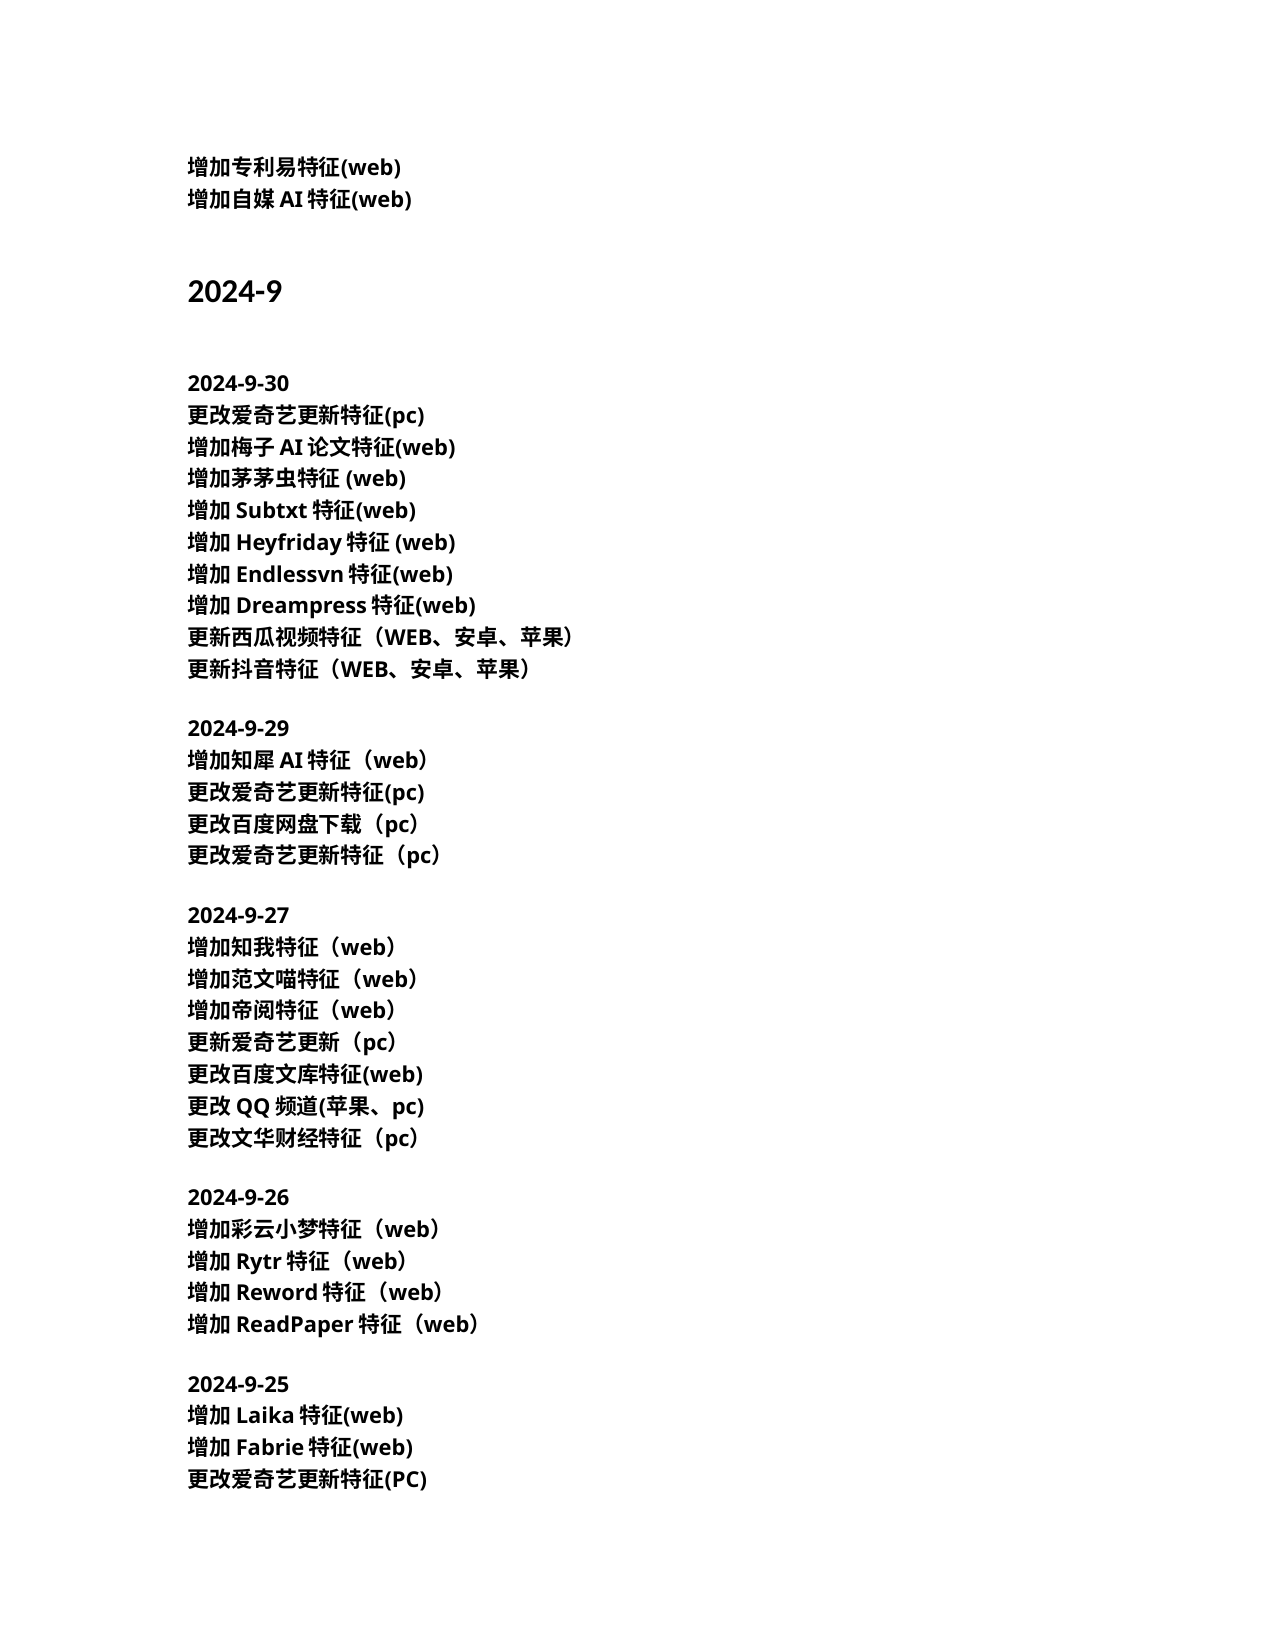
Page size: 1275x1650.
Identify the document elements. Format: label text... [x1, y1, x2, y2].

text 增加Fabrie特征(web) [187, 1430, 1087, 1462]
text 2024-9-29 [187, 713, 1087, 743]
text 更改百度文库特征(web) [187, 1057, 1087, 1089]
text 增加ReadPaper特征（web） [187, 1307, 1087, 1339]
subtitle 2024-9 [187, 270, 1087, 311]
text 更新西瓜视频特征（WEB、安卓、苹果） [187, 620, 1087, 652]
text 增加梅子AI论文特征(web) [187, 429, 1087, 461]
text 更改爱奇艺更新特征(PC) [187, 1462, 1087, 1494]
text 2024-9-30 [187, 368, 1087, 398]
text 更改爱奇艺更新特征(pc) [187, 398, 1087, 429]
text 增加范文喵特征（web） [187, 962, 1087, 993]
text 2024-9-25 [187, 1369, 1087, 1398]
text 更改爱奇艺更新特征(pc) [187, 775, 1087, 807]
text 更改文华财经特征（pc） [187, 1121, 1087, 1152]
text 增加专利易特征(web) [187, 150, 1087, 182]
text 增加Rytr特征（web） [187, 1244, 1087, 1275]
text 增加彩云小梦特征（web） [187, 1212, 1087, 1244]
text 2024-9-26 [187, 1182, 1087, 1212]
text 更改爱奇艺更新特征（pc） [187, 838, 1087, 870]
text 2024-9-27 [187, 900, 1087, 930]
text 增加Laika特征(web) [187, 1398, 1087, 1430]
text 增加Reword特征（web） [187, 1275, 1087, 1307]
text 更改百度网盘下载（pc） [187, 807, 1087, 838]
text 增加茅茅虫特征 (web) [187, 461, 1087, 493]
text 增加Endlessvn特征(web) [187, 557, 1087, 588]
text 更新爱奇艺更新（pc） [187, 1025, 1087, 1057]
text 更改QQ频道(苹果、pc) [187, 1089, 1087, 1121]
text 增加知犀AI特征（web） [187, 743, 1087, 775]
text 增加知我特征（web） [187, 930, 1087, 962]
text 增加自媒AI特征(web) [187, 182, 1087, 213]
text 增加Heyfriday特征 (web) [187, 525, 1087, 557]
text 增加Dreampress特征(web) [187, 588, 1087, 620]
text 增加帝阅特征（web） [187, 993, 1087, 1025]
text 增加Subtxt特征(web) [187, 493, 1087, 525]
text 更新抖音特征（WEB、安卓、苹果） [187, 652, 1087, 684]
